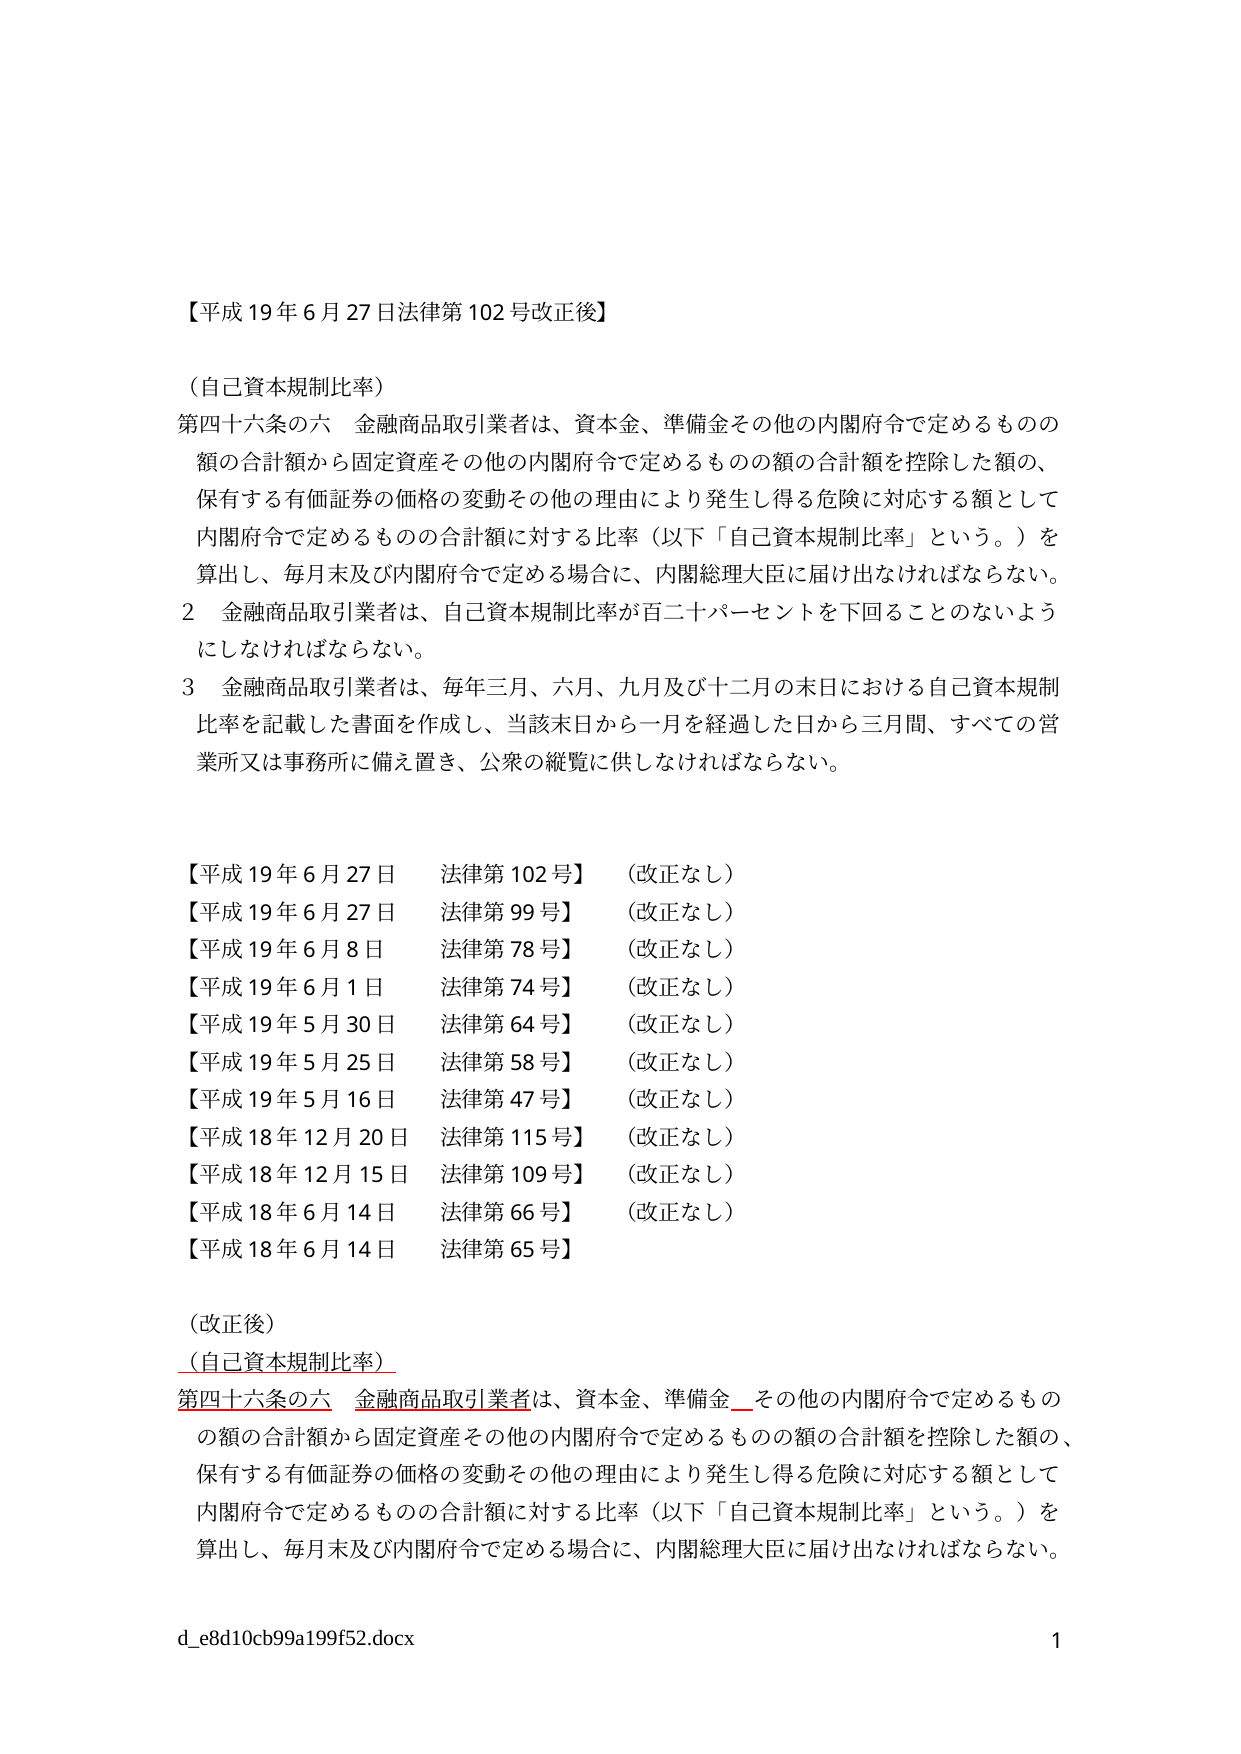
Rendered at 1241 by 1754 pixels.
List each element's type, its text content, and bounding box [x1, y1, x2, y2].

text 【平成18年12月20日 法律第115号】 （改正なし） [177, 1117, 1063, 1154]
text 第四十六条の六 金融商品取引業者は、資本金、準備金その他の内閣府令で定めるものの額の合計額から固定資産その他の内閣府令で定めるものの額の合計額を控除した額の、保有する有価証券の価格の変動その他の理由により発生し得る危険に対応する額として内閣府令で定めるものの合計額に対する比率（以下「自己資本規制比率」という。）を算出し、毎月末及び内閣府令で定める場合に、内閣総理大臣に届け出なければならない。 [177, 404, 1063, 592]
text 【平成19年6月8日 法律第78号】 （改正なし） [177, 929, 1063, 967]
text 【平成19年6月27日法律第102号改正後】 [177, 292, 1063, 329]
text （自己資本規制比率） [177, 1342, 1063, 1379]
text 【平成18年6月14日 法律第66号】 （改正なし） [177, 1192, 1063, 1229]
text 【平成18年12月15日 法律第109号】 （改正なし） [177, 1154, 1063, 1192]
text 【平成19年5月30日 法律第64号】 （改正なし） [177, 1004, 1063, 1042]
text 【平成19年6月27日 法律第102号】 （改正なし） [177, 854, 1063, 892]
text 第四十六条の六 金融商品取引業者は、資本金、準備金 その他の内閣府令で定めるものの額の合計額から固定資産その他の内閣府令で定めるものの額の合計額を控除した額の、保有する有価証券の価格の変動その他の理由により発生し得る危険に対応する額として内閣府令で定めるものの合計額に対する比率（以下「自己資本規制比率」という。）を算出し、毎月末及び内閣府令で定める場合に、内閣総理大臣に届け出なければならない。 [177, 1379, 1063, 1567]
text 【平成19年6月1日 法律第74号】 （改正なし） [177, 967, 1063, 1004]
text 【平成19年5月25日 法律第58号】 （改正なし） [177, 1042, 1063, 1079]
text （自己資本規制比率） [177, 367, 1063, 404]
text 【平成19年5月16日 法律第47号】 （改正なし） [177, 1079, 1063, 1117]
text 【平成18年6月14日 法律第65号】 [177, 1229, 1063, 1267]
text ３ 金融商品取引業者は、毎年三月、六月、九月及び十二月の末日における自己資本規制比率を記載した書面を作成し、当該末日から一月を経過した日から三月間、すべての営業所又は事務所に備え置き、公衆の縦覧に供しなければならない。 [177, 667, 1063, 779]
text 【平成19年6月27日 法律第99号】 （改正なし） [177, 892, 1063, 929]
text （改正後） [177, 1304, 1063, 1342]
text ２ 金融商品取引業者は、自己資本規制比率が百二十パーセントを下回ることのないようにしなければならない。 [177, 592, 1063, 667]
